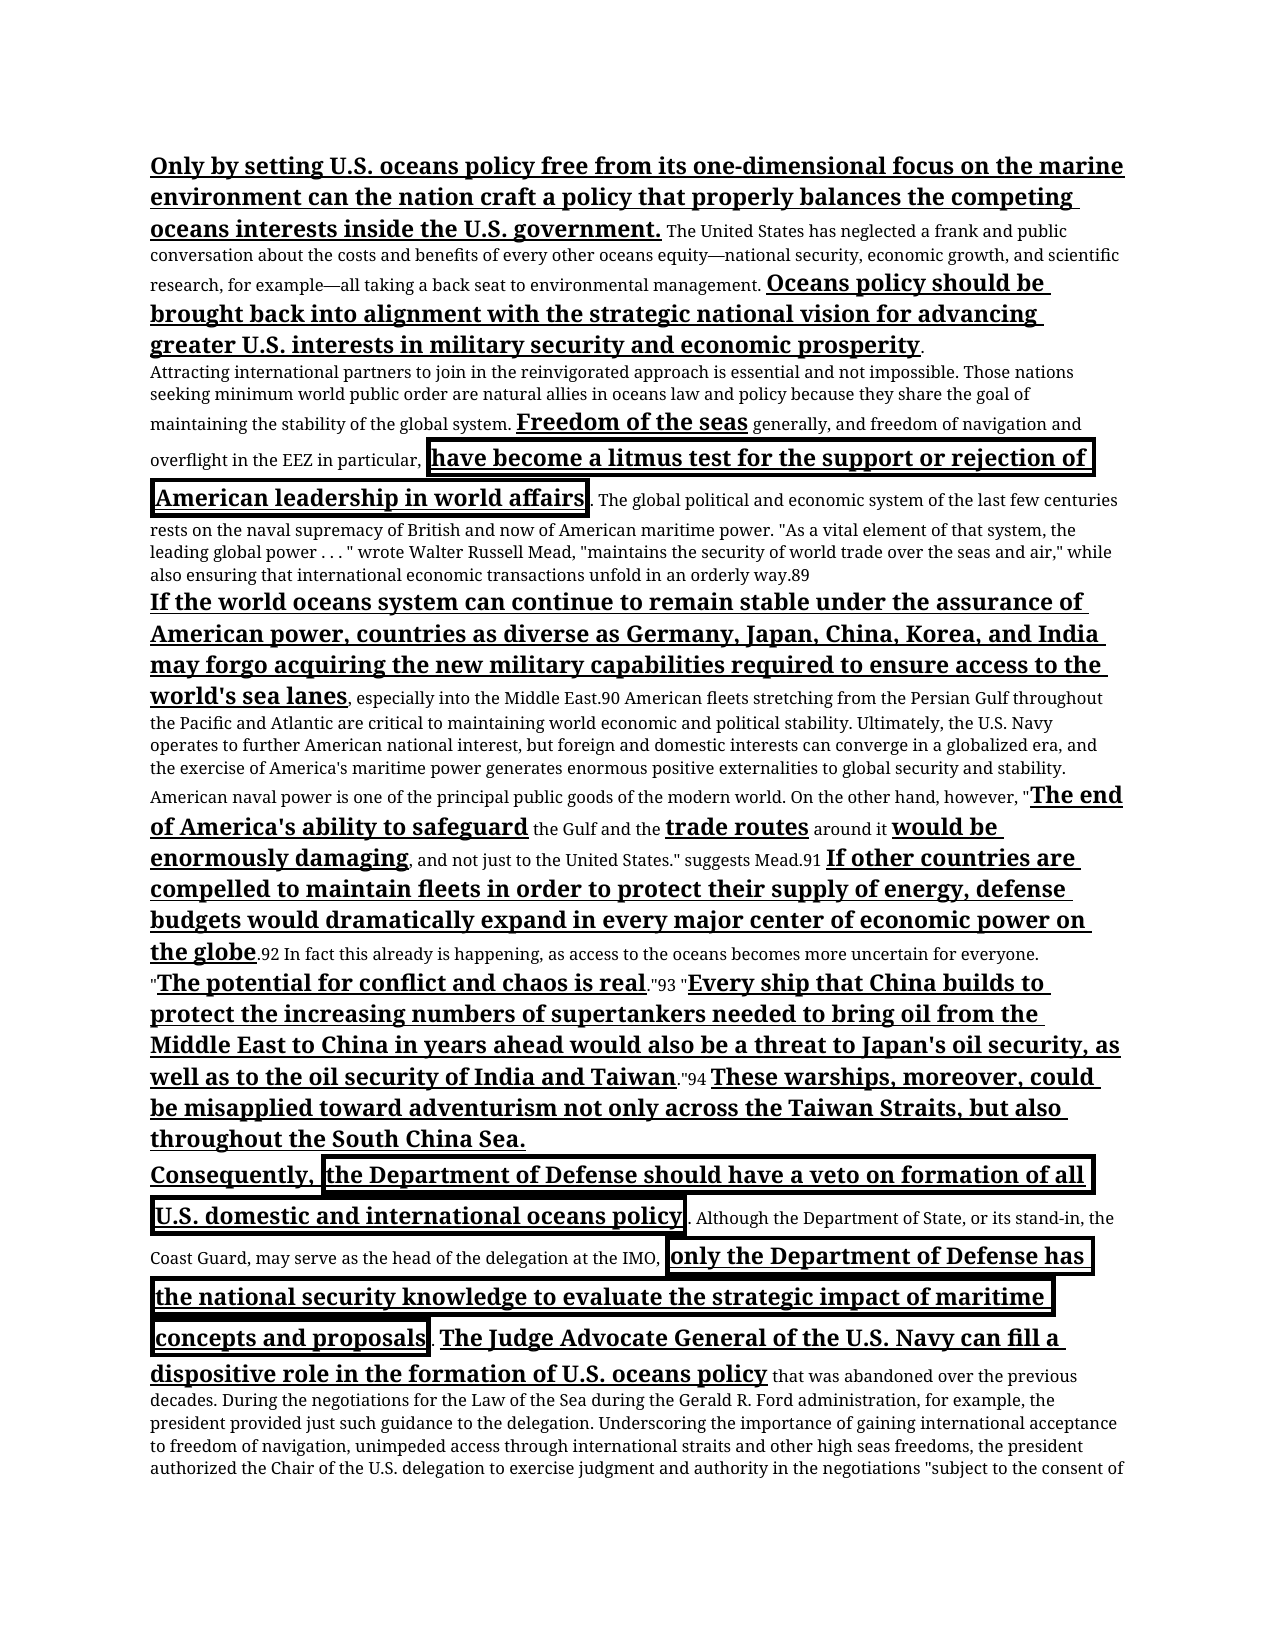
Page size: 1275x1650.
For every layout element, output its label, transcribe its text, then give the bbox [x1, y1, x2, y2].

text If the world oceans system can continue to remain stable under the assurance of American power, countries as diverse as Germany, Japan, China, Korea, and India may forgo acquiring the new military capabilities required to ensure access to the world's sea lanes, especially into the Middle East.90 American fleets stretching from the Persian Gulf throughout the Pacific and Atlantic are critical to maintaining world economic and political stability. Ultimately, the U.S. Navy operates to further American national interest, but foreign and domestic interests can converge in a globalized era, and the exercise of America's maritime power generates enormous positive externalities to global security and stability. American naval power is one of the principal public goods of the modern world. On the other hand, however, "The end of America's ability to safeguard the Gulf and the trade routes around it would be enormously damaging, and not just to the United States." suggests Mead.91 If other countries are compelled to maintain fleets in order to protect their supply of energy, defense budgets would dramatically expand in every major center of economic power on the globe.92 In fact this already is happening, as access to the oceans becomes more uncertain for everyone. [150, 586, 1125, 967]
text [150, 1154, 1125, 1479]
text Only by setting U.S. oceans policy free from its one-dimensional focus on the marine environment can the nation craft a policy that properly balances the competing oceans interests inside the U.S. government. The United States has neglected a frank and public conversation about the costs and benefits of every other oceans equity—national security, economic growth, and scientific research, for example—all taking a back seat to environmental management. Oceans policy should be brought back into alignment with the strategic national vision for advancing greater U.S. interests in military security and economic prosperity. [150, 178, 1125, 360]
text Attracting international partners to join in the reinvigorated approach is essential and not impossible. Those nations seeking minimum world public order are natural allies in oceans law and policy because they share the goal of maintaining the stability of the global system. Freedom of the seas generally, and freedom of navigation and overflight in the EEZ in particular, have become a litmus test for the support or rejection of American leadership in world affairs. The global political and economic system of the last few centuries rests on the naval supremacy of British and now of American maritime power. "As a vital element of that system, the leading global power . . . " wrote Walter Russell Mead, "maintains the security of world trade over the seas and air," while also ensuring that international economic transactions unfold in an orderly way.89 [150, 360, 1125, 586]
text "The potential for conflict and chaos is real."93 "Every ship that China builds to protect the increasing numbers of supertankers needed to bring oil from the Middle East to China in years ahead would also be a threat to Japan's oil security, as well as to the oil security of India and Taiwan."94 These warships, moreover, could be misapplied toward adventurism not only across the Taiwan Straits, but also throughout the South China Sea. [150, 967, 1125, 1154]
